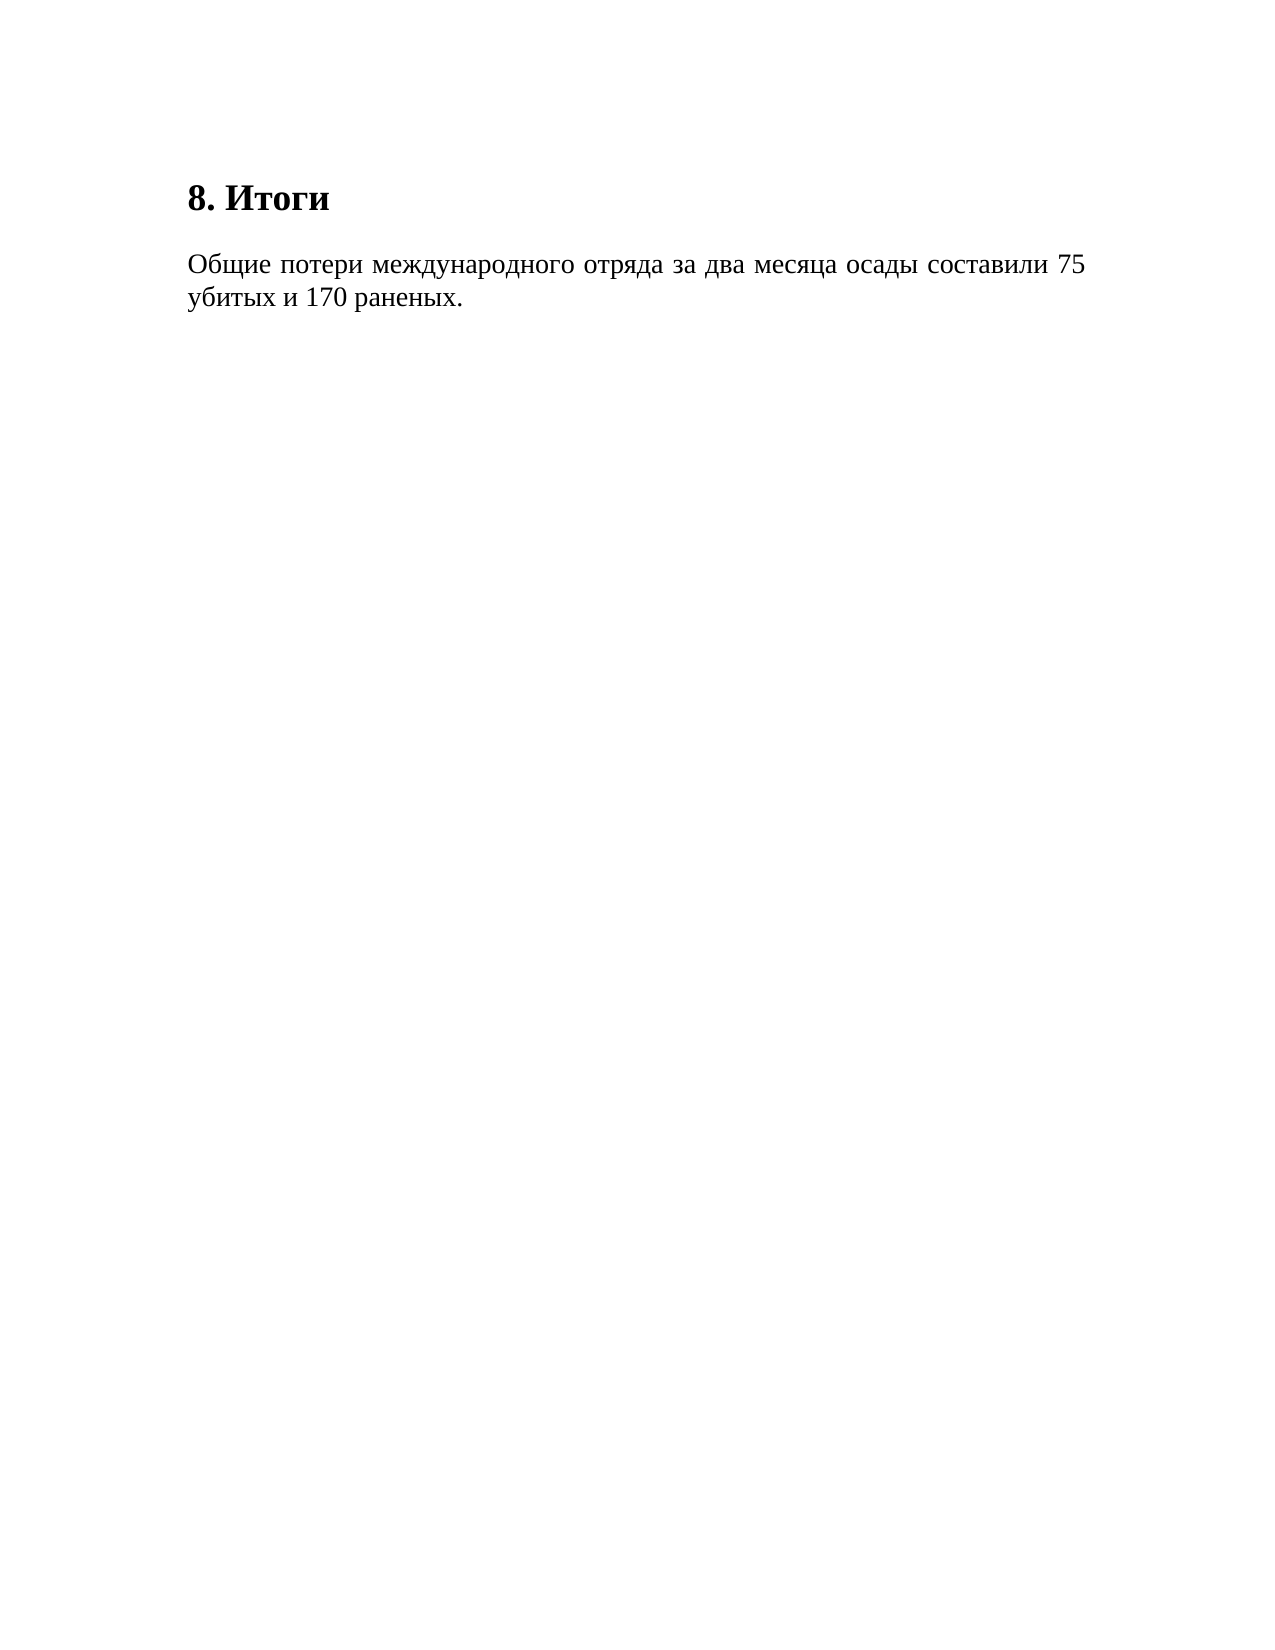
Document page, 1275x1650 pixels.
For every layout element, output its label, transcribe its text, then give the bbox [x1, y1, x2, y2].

list 8. Итоги [187, 175, 1087, 218]
text Общие потери международного отряда за два месяца осады составили 75 убитых и 170 раненых. [187, 248, 1087, 312]
